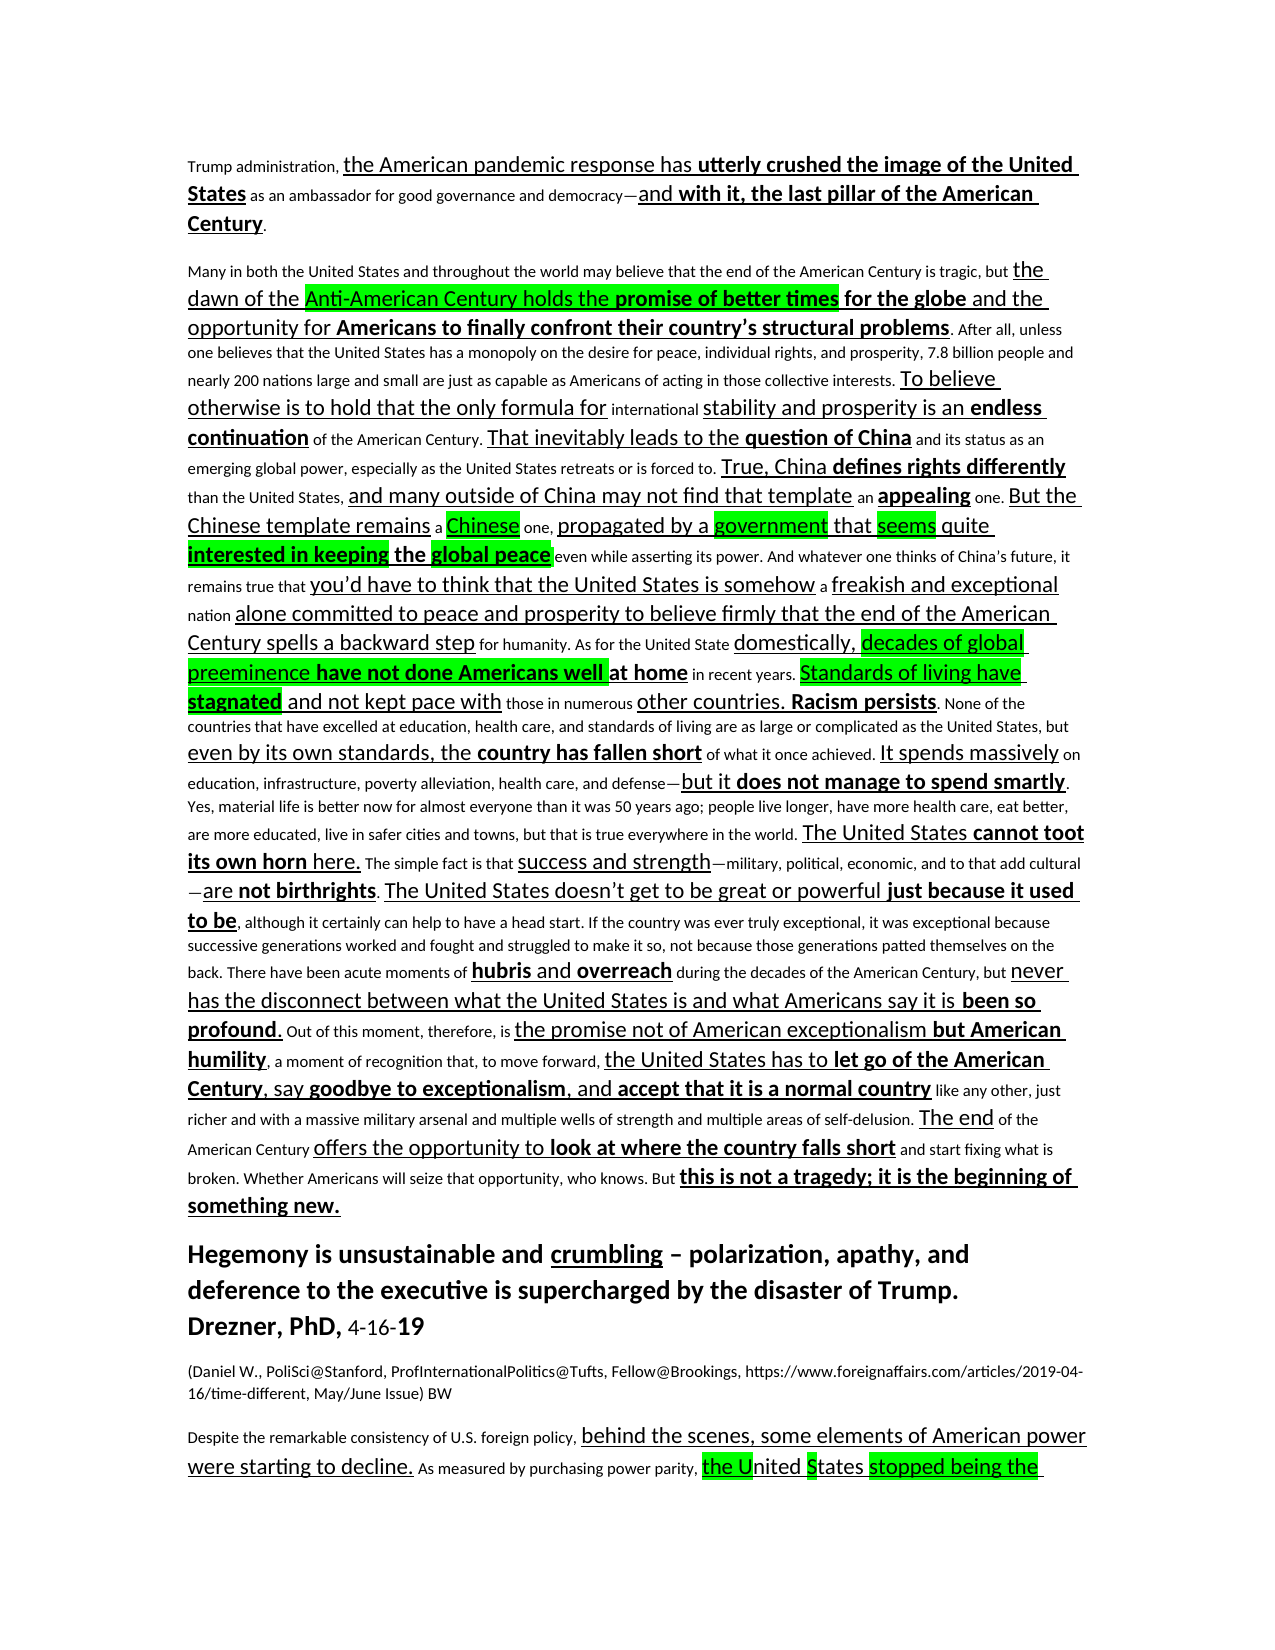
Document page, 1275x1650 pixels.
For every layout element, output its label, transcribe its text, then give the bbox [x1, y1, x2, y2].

text (Daniel W., PoliSci@Stanford, ProfInternationalPolitics@Tufts, Fellow@Brookings, https://www.foreignaffairs.com/articles/2019-04-16/time-different, May/June Issue) BW [187, 1361, 1087, 1403]
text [187, 1422, 1087, 1480]
text Many in both the United States and throughout the world may believe that the end of the American Century is tragic, but the dawn of the Anti-American Century holds the promise of better times for the globe and the opportunity for Americans to finally confront their country’s structural problems. After all, unless one believes that the United States has a monopoly on the desire for peace, individual rights, and prosperity, 7.8 billion people and nearly 200 nations large and small are just as capable as Americans of acting in those collective interests. To believe otherwise is to hold that the only formula for international stability and prosperity is an endless continuation of the American Century. That inevitably leads to the question of China and its status as an emerging global power, especially as the United States retreats or is forced to. True, China defines rights differently than the United States, and many outside of China may not find that template an appealing one. But the Chinese template remains a Chinese one, propagated by a government that seems quite interested in keeping the global peace even while asserting its power. And whatever one thinks of China’s future, it remains true that you’d have to think that the United States is somehow a freakish and exceptional nation alone committed to peace and prosperity to believe firmly that the end of the American Century spells a backward step for humanity. As for the United State domestically, decades of global preeminence have not done Americans well at home in recent years. Standards of living have stagnated and not kept pace with those in numerous other countries. Racism persists. None of the countries that have excelled at education, health care, and standards of living are as large or complicated as the United States, but even by its own standards, the country has fallen short of what it once achieved. It spends massively on education, infrastructure, poverty alleviation, health care, and defense—but it does not manage to spend smartly. Yes, material life is better now for almost everyone than it was 50 years ago; people live longer, have more health care, eat better, are more educated, live in safer cities and towns, but that is true everywhere in the world. The United States cannot toot its own horn here. The simple fact is that success and strength—military, political, economic, and to that add cultural—are not birthrights. The United States doesn’t get to be great or powerful just because it used to be, although it certainly can help to have a head start. If the country was ever truly exceptional, it was exceptional because successive generations worked and fought and struggled to make it so, not because those generations patted themselves on the back. There have been acute moments of hubris and overreach during the decades of the American Century, but never has the disconnect between what the United States is and what Americans say it is been so profound. Out of this moment, therefore, is the promise not of American exceptionalism but American humility, a moment of recognition that, to move forward, the United States has to let go of the American Century, say goodbye to exceptionalism, and accept that it is a normal country like any other, just richer and with a massive military arsenal and multiple wells of strength and multiple areas of self-delusion. The end of the American Century offers the opportunity to look at where the country falls short and start fixing what is broken. Whether Americans will seize that opportunity, who knows. But this is not a tragedy; it is the beginning of something new. [187, 255, 1087, 1220]
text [187, 150, 1087, 237]
subtitle Hegemony is unsustainable and crumbling – polarization, apathy, and deference to the executive is supercharged by the disaster of Trump. [187, 1238, 1087, 1306]
text Drezner, PhD, 4-16-19 [187, 1309, 1087, 1342]
